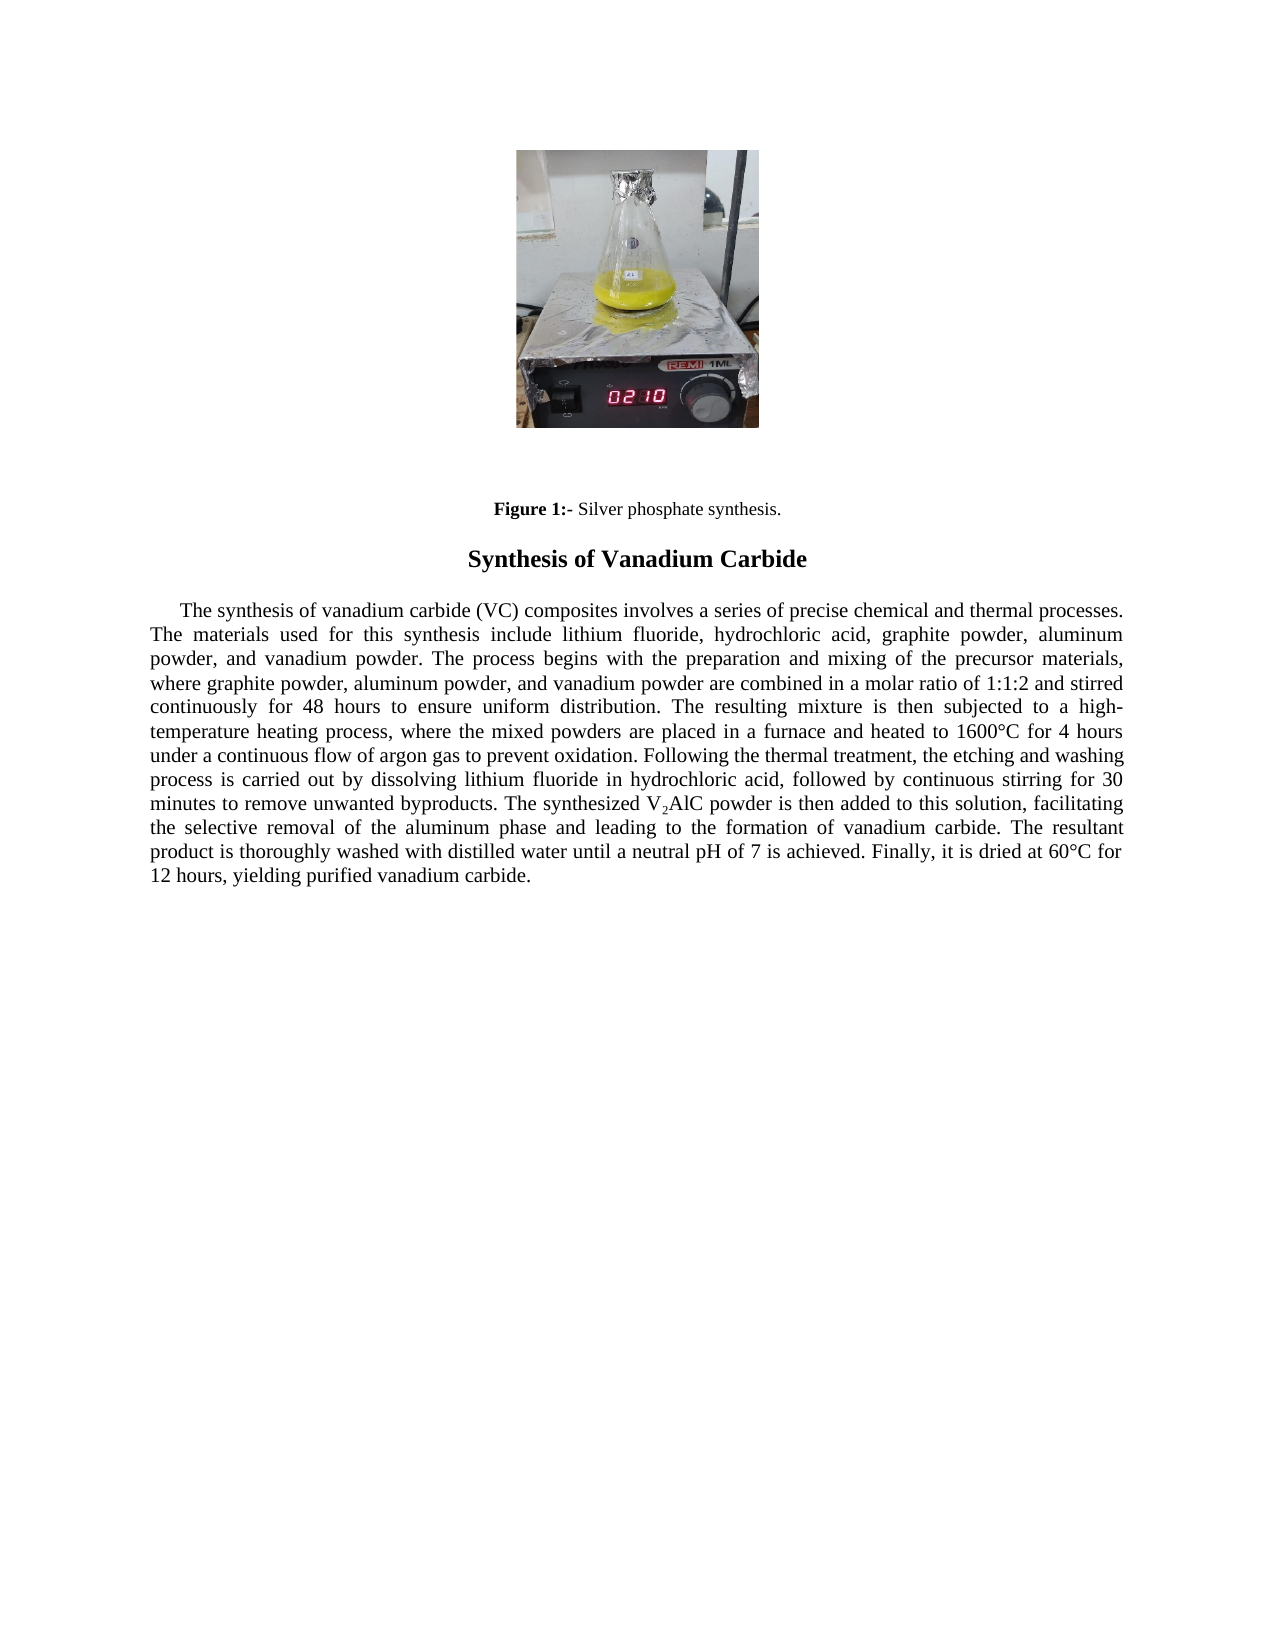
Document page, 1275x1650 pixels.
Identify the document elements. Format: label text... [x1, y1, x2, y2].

text Figure 1:- Silver phosphate synthesis. [150, 498, 1125, 519]
picture [516, 150, 759, 428]
subtitle Synthesis of Vanadium Carbide [150, 544, 1125, 573]
text The synthesis of vanadium carbide (VC) composites involves a series of precise chemical and thermal processes. The materials used for this synthesis include lithium fluoride, hydrochloric acid, graphite powder, aluminum powder, and vanadium powder. The process begins with the preparation and mixing of the precursor materials, where graphite powder, aluminum powder, and vanadium powder are combined in a molar ratio of 1:1:2 and stirred continuously for 48 hours to ensure uniform distribution. The resulting mixture is then subjected to a high-temperature heating process, where the mixed powders are placed in a furnace and heated to 1600°C for 4 hours under a continuous flow of argon gas to prevent oxidation. Following the thermal treatment, the etching and washing process is carried out by dissolving lithium fluoride in hydrochloric acid, followed by continuous stirring for 30 minutes to remove unwanted byproducts. The synthesized V₂AlC powder is then added to this solution, facilitating the selective removal of the aluminum phase and leading to the formation of vanadium carbide. The resultant product is thoroughly washed with distilled water until a neutral pH of 7 is achieved. Finally, it is dried at 60°C for 12 hours, yielding purified vanadium carbide. [150, 598, 1125, 887]
